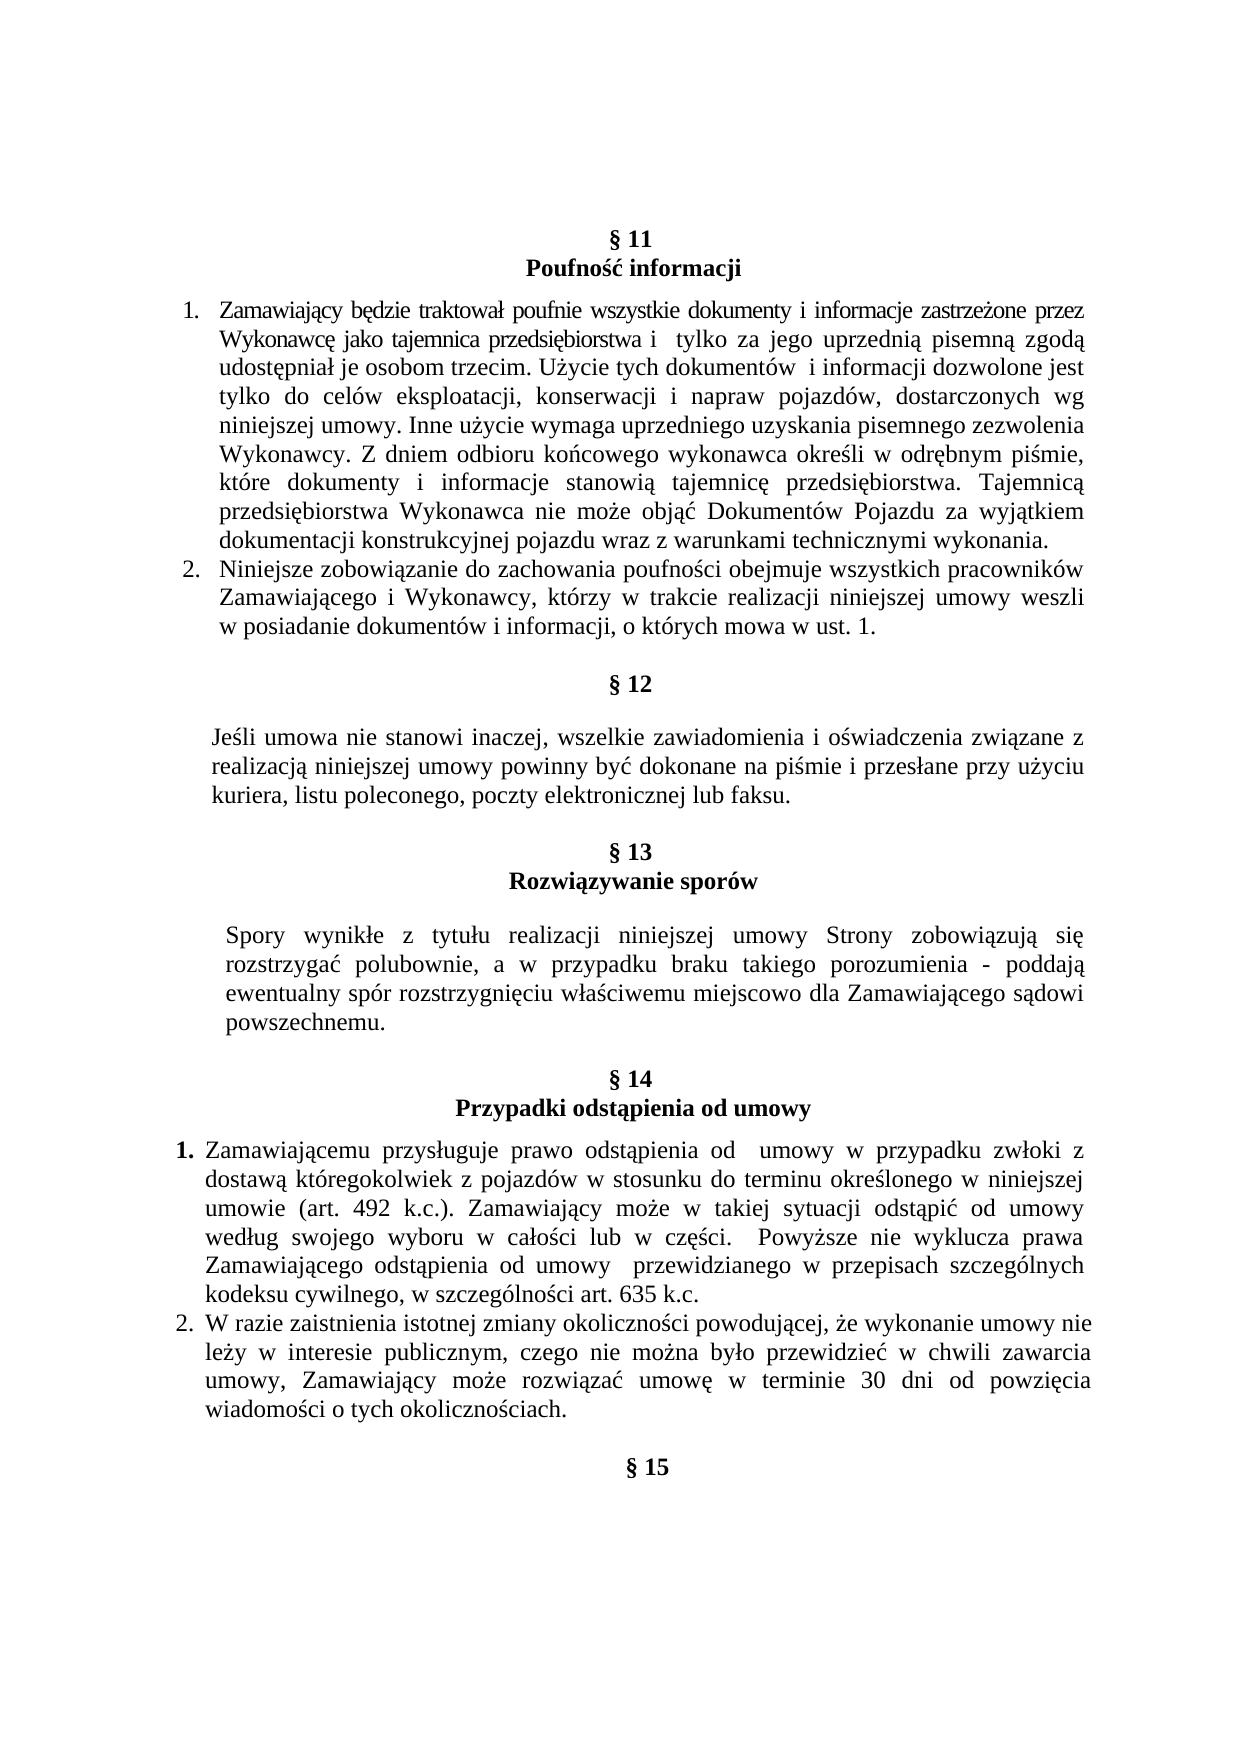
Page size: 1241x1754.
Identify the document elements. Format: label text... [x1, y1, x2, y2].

text Spory wynikłe z tytułu realizacji niniejszej umowy Strony zobowiązują się rozstrzygać polubownie, a w przypadku braku takiego porozumienia - poddają ewentualny spór rozstrzygnięciu właściwemu miejscowo dla Zamawiającego sądowi powszechnemu. [225, 921, 1085, 1036]
text Jeśli umowa nie stanowi inaczej, wszelkie zawiadomienia i oświadczenia związane z realizacją niniejszej umowy powinny być dokonane na piśmie i przesłane przy użyciu kuriera, listu poleconego, poczty elektronicznej lub faksu. [211, 722, 1085, 809]
list Zamawiający będzie traktował poufnie wszystkie dokumenty i informacje zastrzeżone przez Wykonawcę jako tajemnica przedsiębiorstwa i tylko za jego uprzednią pisemną zgodą udostępniał je osobom trzecim. Użycie tych dokumentów i informacji dozwolone jest tylko do celów eksploatacji, konserwacji i napraw pojazdów, dostarczonych wg niniejszej umowy. Inne użycie wymaga uprzedniego uzyskania pisemnego zezwolenia Wykonawcy. Z dniem odbioru końcowego wykonawca określi w odrębnym piśmie, które dokumenty i informacje stanowią tajemnicę przedsiębiorstwa. Tajemnicą przedsiębiorstwa Wykonawca nie może objąć Dokumentów Pojazdu za wyjątkiem dokumentacji konstrukcyjnej pojazdu wraz z warunkami technicznymi wykonania. [182, 295, 1085, 554]
text § 11 [176, 224, 1085, 253]
text § 14 [175, 1064, 1085, 1093]
list Zamawiającemu przysługuje prawo odstąpienia od umowy w przypadku zwłoki z dostawą któregokolwiek z pojazdów w stosunku do terminu określonego w niniejszej umowie (art. 492 k.c.). Zamawiający może w takiej sytuacji odstąpić od umowy według swojego wyboru w całości lub w części. Powyższe nie wyklucza prawa Zamawiającego odstąpienia od umowy przewidzianego w przepisach szczególnych kodeksu cywilnego, w szczególności art. 635 k.c. [175, 1135, 1085, 1308]
text § 15 [552, 1452, 1085, 1480]
list W razie zaistnienia istotnej zmiany okoliczności powodującej, że wykonanie umowy nie leży w interesie publicznym, czego nie można było przewidzieć w chwili zawarcia umowy, Zamawiający może rozwiązać umowę w terminie 30 dni od powzięcia wiadomości o tych okolicznościach. [175, 1308, 1092, 1423]
text Rozwiązywanie sporów [175, 866, 1085, 895]
text Poufność informacji [176, 253, 1085, 282]
text § 12 [175, 669, 1085, 697]
text Przypadki odstąpienia od umowy [175, 1093, 1085, 1122]
list Niniejsze zobowiązanie do zachowania poufności obejmuje wszystkich pracowników Zamawiającego i Wykonawcy, którzy w trakcie realizacji niniejszej umowy weszli w posiadanie dokumentów i informacji, o których mowa w ust. 1. [182, 554, 1085, 640]
text § 13 [175, 837, 1085, 866]
